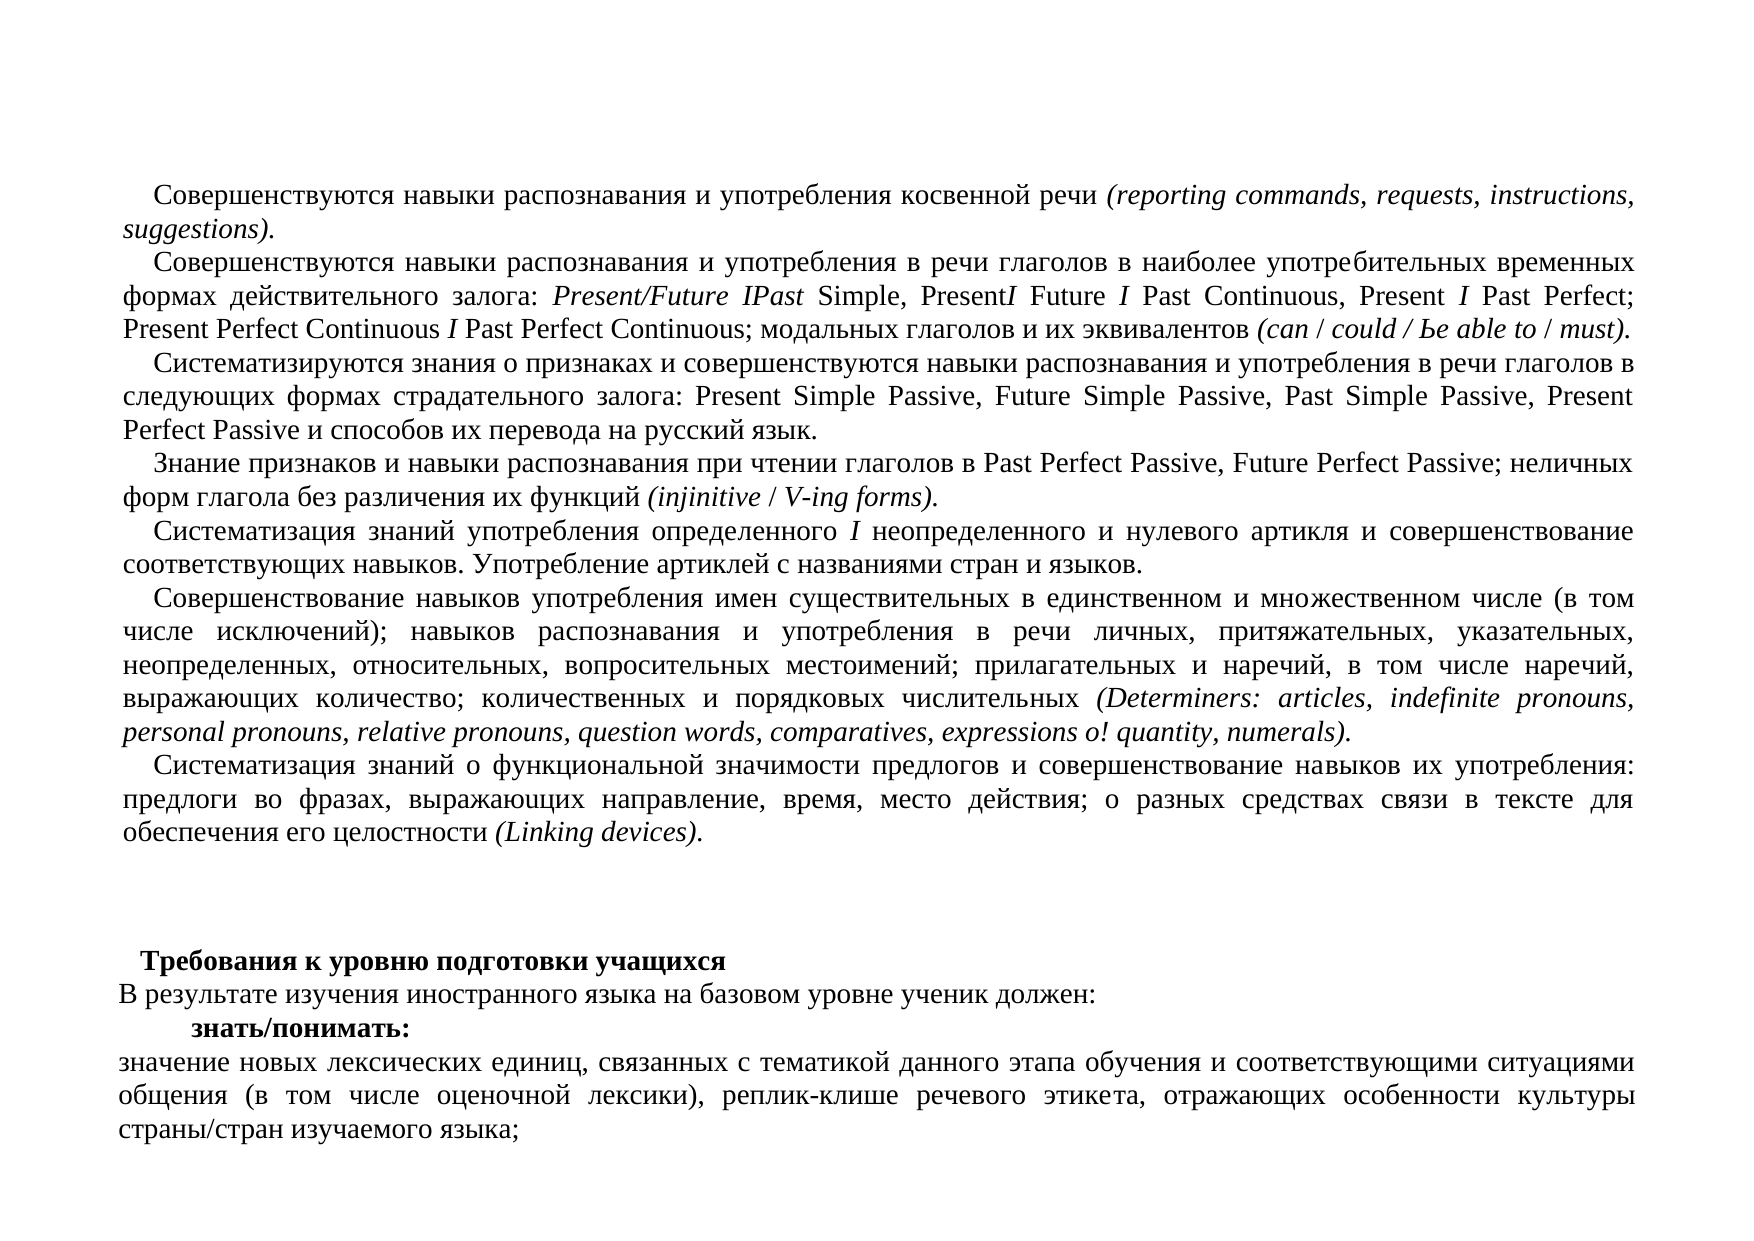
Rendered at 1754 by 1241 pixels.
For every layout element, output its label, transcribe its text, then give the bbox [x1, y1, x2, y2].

text Знание признаков и навыки распознавания при чтении глаголов в Past Perfect Passive, Future Perfect Passive; неличных форм глагола без различения их функций (injinitive / V-ing forтs). [123, 446, 1635, 513]
text знать/понимать: [118, 1010, 1636, 1044]
text Систематизация знаний о функциональной значимости предлогов и совершенствование навыков их употребления: предлоги во фразах, выражаюuцих направление, время, место действия; о разных средствах связи в тексте для обеспечения его целостности (Linking devices). [123, 747, 1635, 848]
text Требования к уровню подготовки учащихся [118, 943, 1636, 977]
text Совершенствуются навыки распознавания и употребления косвенной речи (reporting commands, requests, instructions, suggestions). [123, 177, 1635, 244]
text В результате изучения иностранного языка на базовом уровне ученик должен: [118, 977, 1636, 1010]
text значение новых лексических единиц, связанных с тематикой данного этапа обучения и соответствующими ситуациями общения (в том числе оценочной лексики), реплик-клише речевого этикета, отражающих особенности культуры страны/стран изучаемого языка; [118, 1044, 1636, 1144]
text Совершенствование навыков употребления имен существительных в единственном и множественном числе (в том числе исключений); навыков распознавания и употребления в речи личных, притяжательных, указательных, неопределенных, относительных, вопросительных местоимений; прилагательных и наречий, в том числе наречий, выражаюuцих количество; количественных и порядковых числительных (Determiners: articles, indefinite pronouns, personal pronouns, relative pronouns, questioп words, comparatives, expressions о! quantity, nuтerals). [123, 580, 1635, 747]
text Систематизация знаний употребления определенного I неопределенного и нулевого артикля и совершенствование соответствующих навыков. Употребление артиклей с названиями стран и языков. [123, 513, 1635, 580]
text Систематизируются знания о признаках и совершенствуются навыки распознавания и употребления в речи глаголов в следуюuцих формах страдательного залога: Present Simple Passive, Future Simple Passive, Past Simple Passive, Present Perfect Passive и способов их перевода на русский язык. [123, 345, 1635, 446]
text Совершенствуются навыки распознавания и употребления в речи глаголов в наиболее употребительных временных формах действительного залога: Present/Future IPast Simple, PresentI Future I Past Continuous, Present I Past Perfect; Present Perfect Continuous I Past Perfect Continuous; модальных глаголов и их эквивалентов (сап / could / Ье able to / must). [123, 244, 1635, 345]
